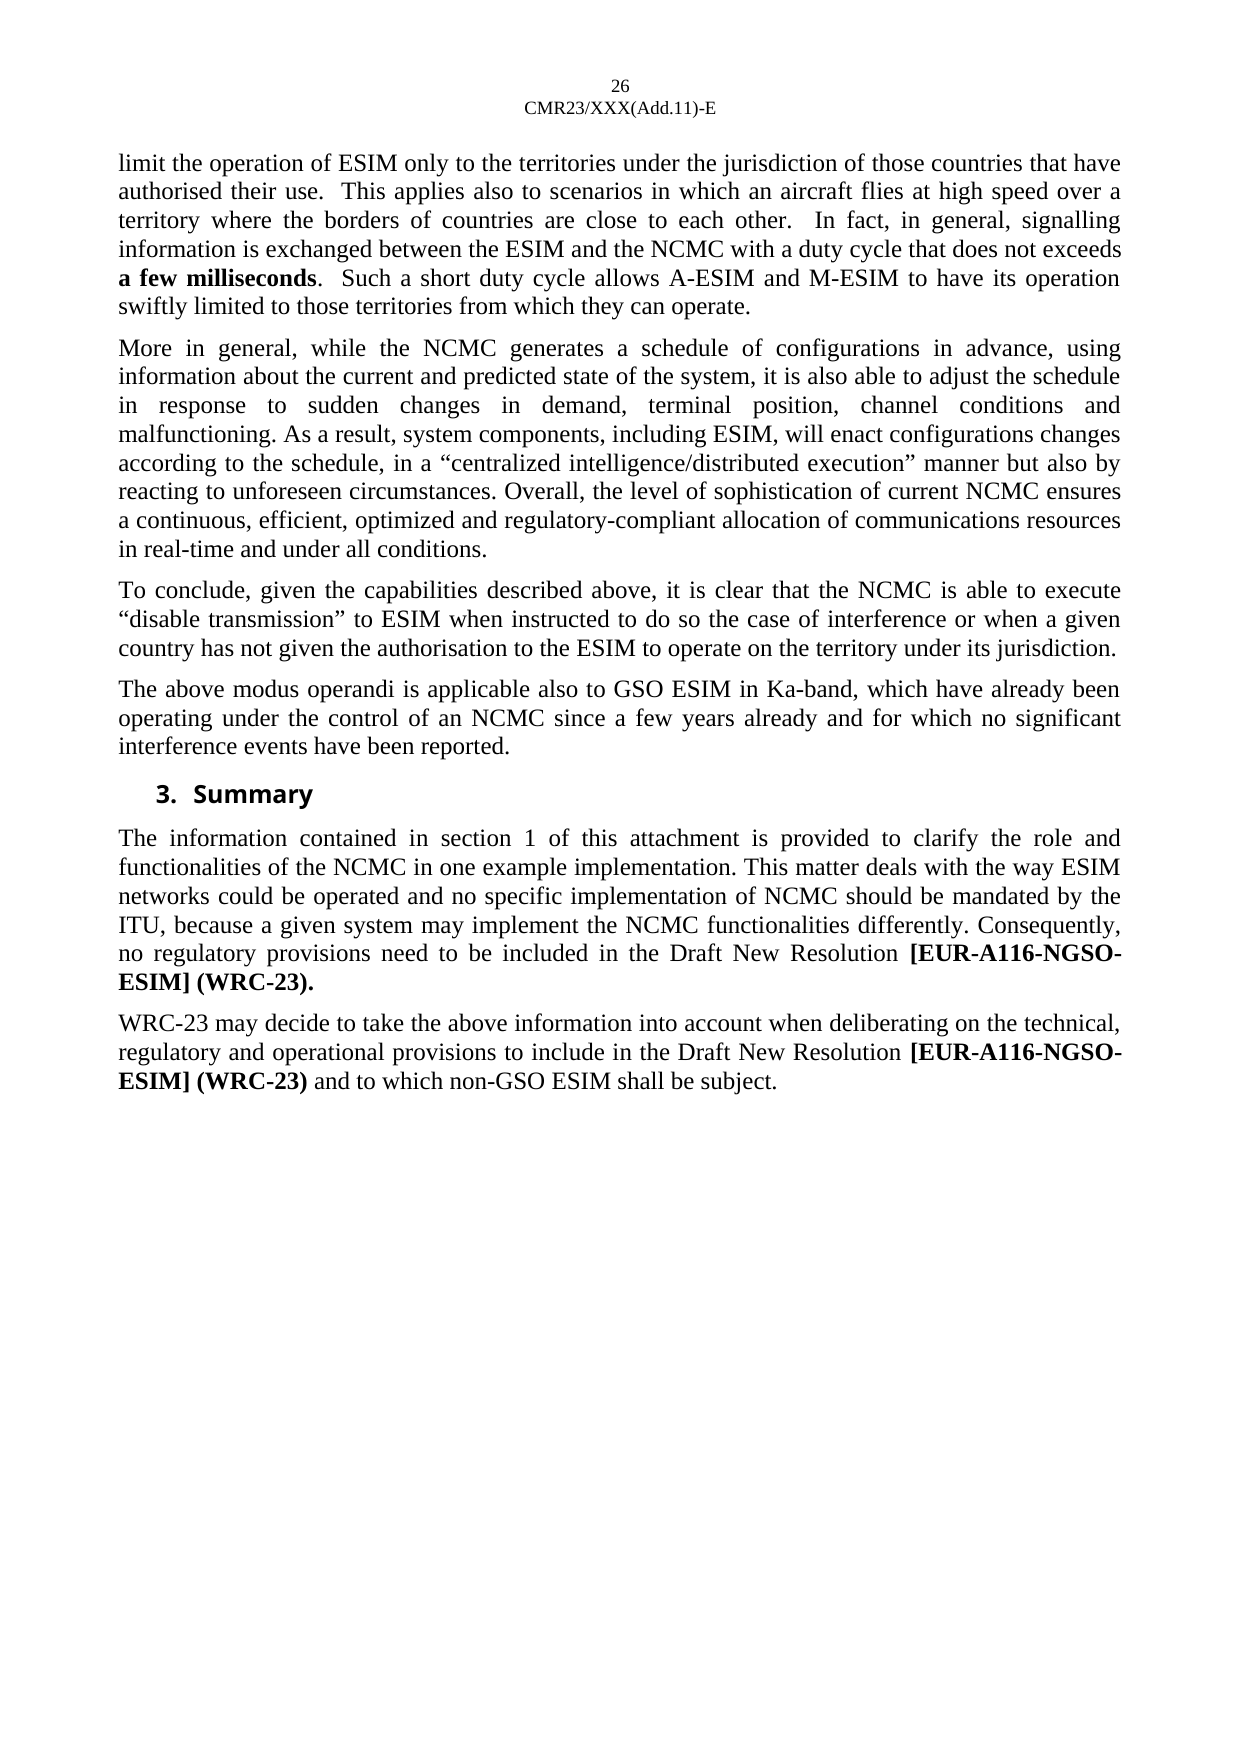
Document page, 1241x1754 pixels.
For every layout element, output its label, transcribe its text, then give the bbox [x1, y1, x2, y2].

text WRC-23 may decide to take the above information into account when deliberating on the technical, regulatory and operational provisions to include in the Draft New Resolution [EUR-A116-NGSO-ESIM] (WRC-23) and to which non-GSO ESIM shall be subject. [118, 1008, 1122, 1095]
text The information contained in section 1 of this attachment is provided to clarify the role and functionalities of the NCMC in one example implementation. This matter deals with the way ESIM networks could be operated and no specific implementation of NCMC should be mandated by the ITU, because a given system may implement the NCMC functionalities differently. Consequently, no regulatory provisions need to be included in the Draft New Resolution [EUR-A116-NGSO-ESIM] (WRC-23). [118, 823, 1122, 996]
text More in general, while the NCMC generates a schedule of configurations in advance, using information about the current and predicted state of the system, it is also able to adjust the schedule in response to sudden changes in demand, terminal position, channel conditions and malfunctioning. As a result, system components, including ESIM, will enact configurations changes according to the schedule, in a “centralized intelligence/distributed execution” manner but also by reacting to unforeseen circumstances. Overall, the level of sophistication of current NCMC ensures a continuous, efficient, optimized and regulatory-compliant allocation of communications resources in real-time and under all conditions. [118, 333, 1122, 563]
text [118, 148, 1122, 320]
text To conclude, given the capabilities described above, it is clear that the NCMC is able to execute “disable transmission” to ESIM when instructed to do so the case of interference or when a given country has not given the authorisation to the ESIM to operate on the territory under its jurisdiction. [118, 575, 1122, 661]
subtitle Summary [156, 777, 1122, 811]
text The above modus operandi is applicable also to GSO ESIM in Ka-band, which have already been operating under the control of an NCMC since a few years already and for which no significant interference events have been reported. [118, 674, 1122, 760]
